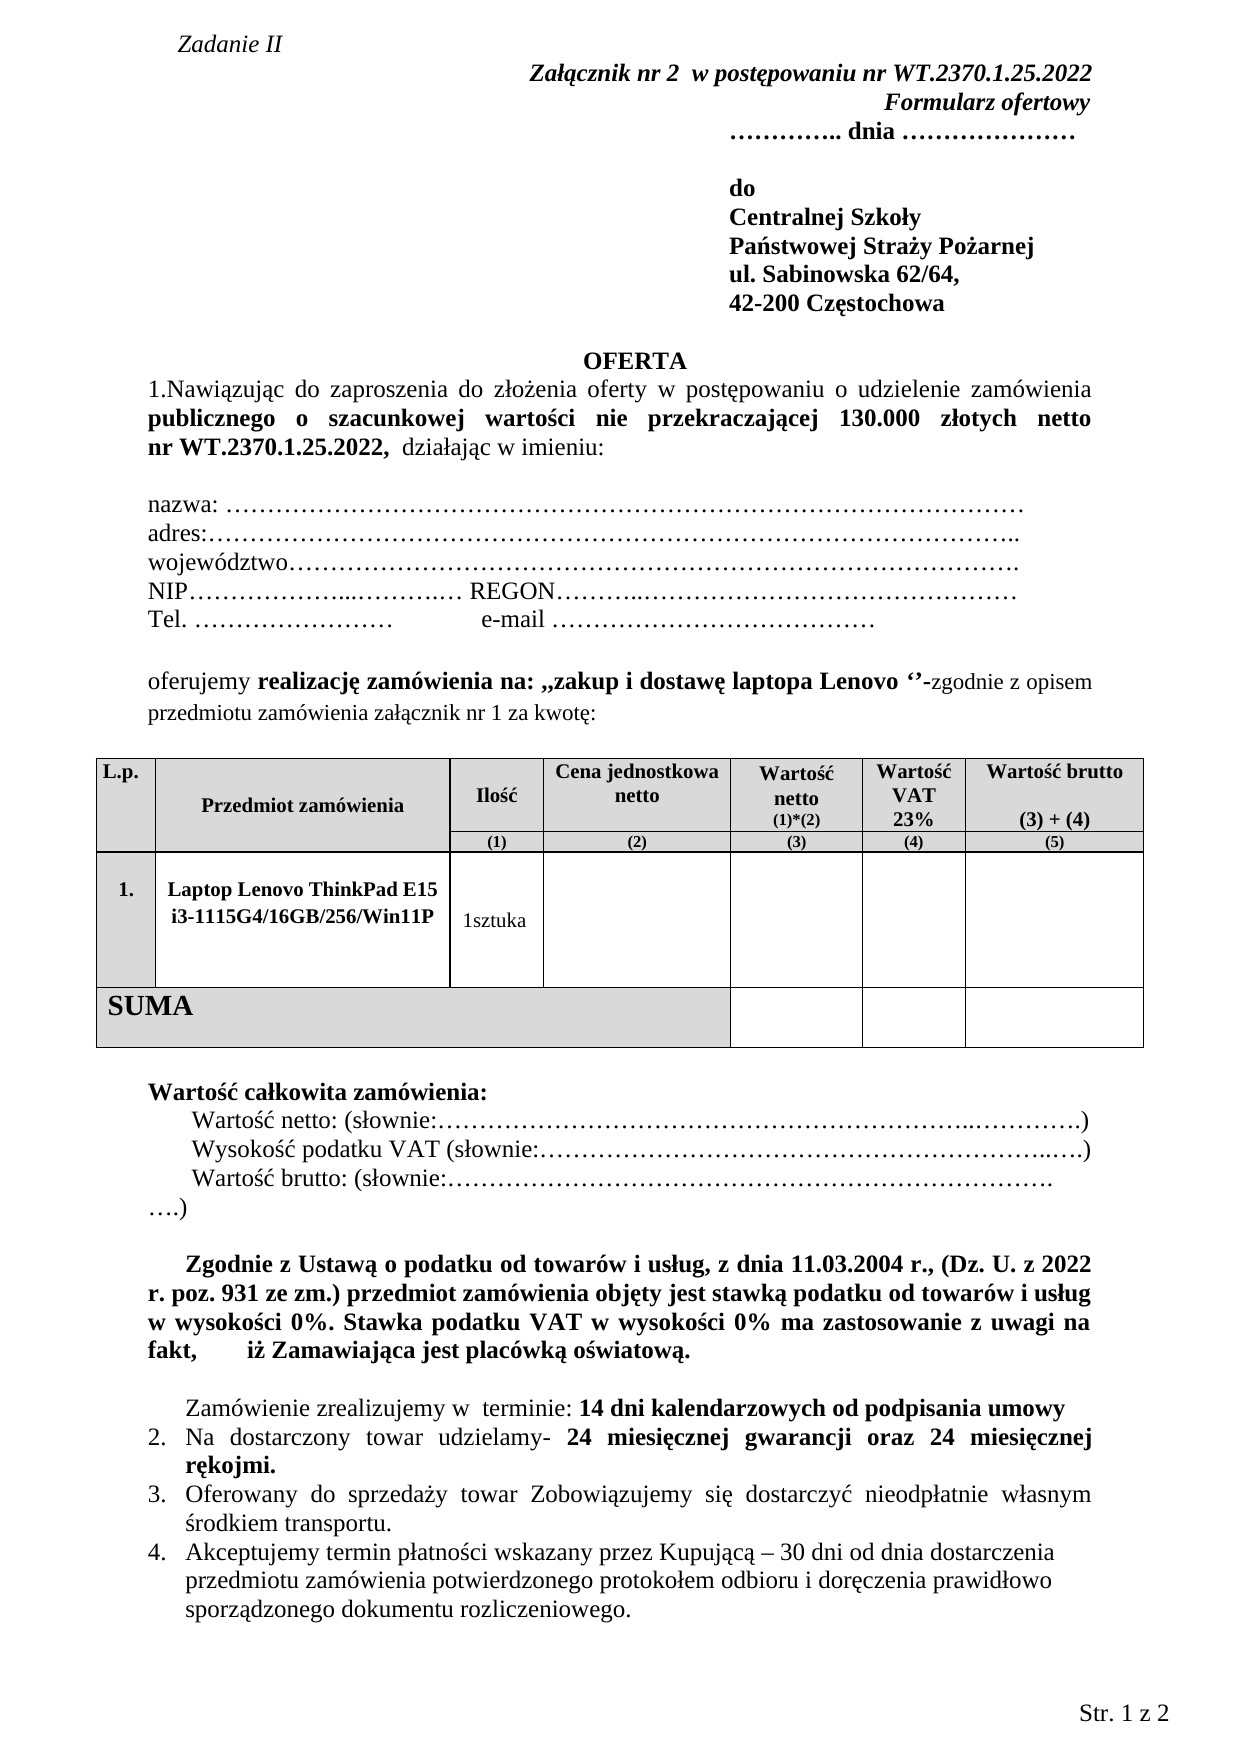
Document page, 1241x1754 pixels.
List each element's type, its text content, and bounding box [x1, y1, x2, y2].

table_cell [966, 853, 1143, 987]
table_cell (5) [966, 832, 1143, 851]
text nazwa: …………………………………………………………………………………… [148, 489, 1092, 518]
table_header Przedmiot zamówienia [156, 759, 449, 851]
text Centralnej Szkoły [729, 202, 1092, 231]
text Formularz ofertowy [148, 87, 1092, 116]
table_cell [731, 853, 862, 987]
list Wysokość podatku VAT (słownie:……………………………………………………..….) [148, 1134, 1092, 1163]
table_cell 1. [97, 853, 155, 987]
list Na dostarczony towar udzielamy- 24 miesięcznej gwarancji oraz 24 miesięcznej rękojmi. [148, 1422, 1092, 1479]
table_cell [731, 988, 862, 1047]
table_cell [863, 853, 965, 987]
text ………….. dnia ………………… [729, 116, 1092, 144]
table_cell [544, 853, 730, 987]
table_cell [966, 988, 1143, 1047]
text 42-200 Częstochowa [729, 288, 1092, 317]
table_cell SUMA [97, 988, 730, 1047]
table_cell (1) [451, 832, 543, 851]
text do [729, 173, 1092, 202]
table_header Wartość brutto (3) + (4) [966, 759, 1143, 831]
list Wartość brutto: (słownie:……………………………………………………………….….) [148, 1163, 1092, 1220]
table_header Wartość netto (1)*(2) [731, 759, 862, 831]
text OFERTA [148, 346, 1092, 374]
text Wartość całkowita zamówienia: [148, 1077, 1092, 1105]
text oferujemy realizację zamówienia na: ,,zakup i dostawę laptopa Lenovo ‘’-zgodnie z opisem przedmiotu zamówienia załącznik nr 1 za kwotę: [148, 666, 1092, 725]
table_cell Laptop Lenovo ThinkPad E15 i3-1115G4/16GB/256/Win11P [156, 853, 449, 987]
text Państwowej Straży Pożarnej [729, 231, 1092, 259]
table_cell (2) [544, 832, 730, 851]
text województwo……………………………………………………………………………. [148, 547, 1092, 576]
table_header Wartość VAT 23% [863, 759, 965, 831]
text Zadanie II [148, 29, 1092, 58]
list Akceptujemy termin płatności wskazany przez Kupującą – 30 dni od dnia dostarczenia przedmiotu zamówienia potwierdzonego protokołem odbioru i doręczenia prawidłowo sporządzonego dokumentu rozliczeniowego. [148, 1537, 1092, 1623]
table_cell [863, 988, 965, 1047]
text Tel. …………………… e-mail ………………………………… [148, 604, 1092, 633]
text 1.Nawiązując do zaproszenia do złożenia oferty w postępowaniu o udzielenie zamówienia publicznego o szacunkowej wartości nie przekraczającej 130.000 złotych netto nr WT.2370.1.25.2022, działając w imieniu: [148, 374, 1092, 461]
table_cell (3) [731, 832, 862, 851]
table_header Ilość [451, 759, 543, 831]
list Oferowany do sprzedaży towar Zobowiązujemy się dostarczyć nieodpłatnie własnym środkiem transportu. [148, 1479, 1092, 1537]
text NIP………………...……….… REGON………..……………………………………… [148, 576, 1092, 604]
text Załącznik nr 2 w postępowaniu nr WT.2370.1.25.2022 [148, 58, 1092, 87]
list Zgodnie z Ustawą o podatku od towarów i usług, z dnia 11.03.2004 r., (Dz. U. z 2022 r. poz. 931 ze zm.) przedmiot zamówienia objęty jest stawką podatku od towarów i usług w wysokości 0%. Stawka podatku VAT w wysokości 0% ma zastosowanie z uwagi na fakt, iż Zamawiająca jest placówką oświatową. [148, 1249, 1092, 1364]
table_cell (4) [863, 832, 965, 851]
table_header Cena jednostkowa netto [544, 759, 730, 831]
text adres:…………………………………………………………………………………….. [148, 518, 1092, 547]
list Zamówienie zrealizujemy w terminie: 14 dni kalendarzowych od podpisania umowy [148, 1393, 1092, 1422]
text ul. Sabinowska 62/64, [729, 259, 1092, 288]
table_cell 1sztuka [451, 853, 543, 987]
table_header L.p. [97, 759, 155, 851]
list Wartość netto: (słownie:………………………………………………………..………….) [148, 1105, 1092, 1134]
